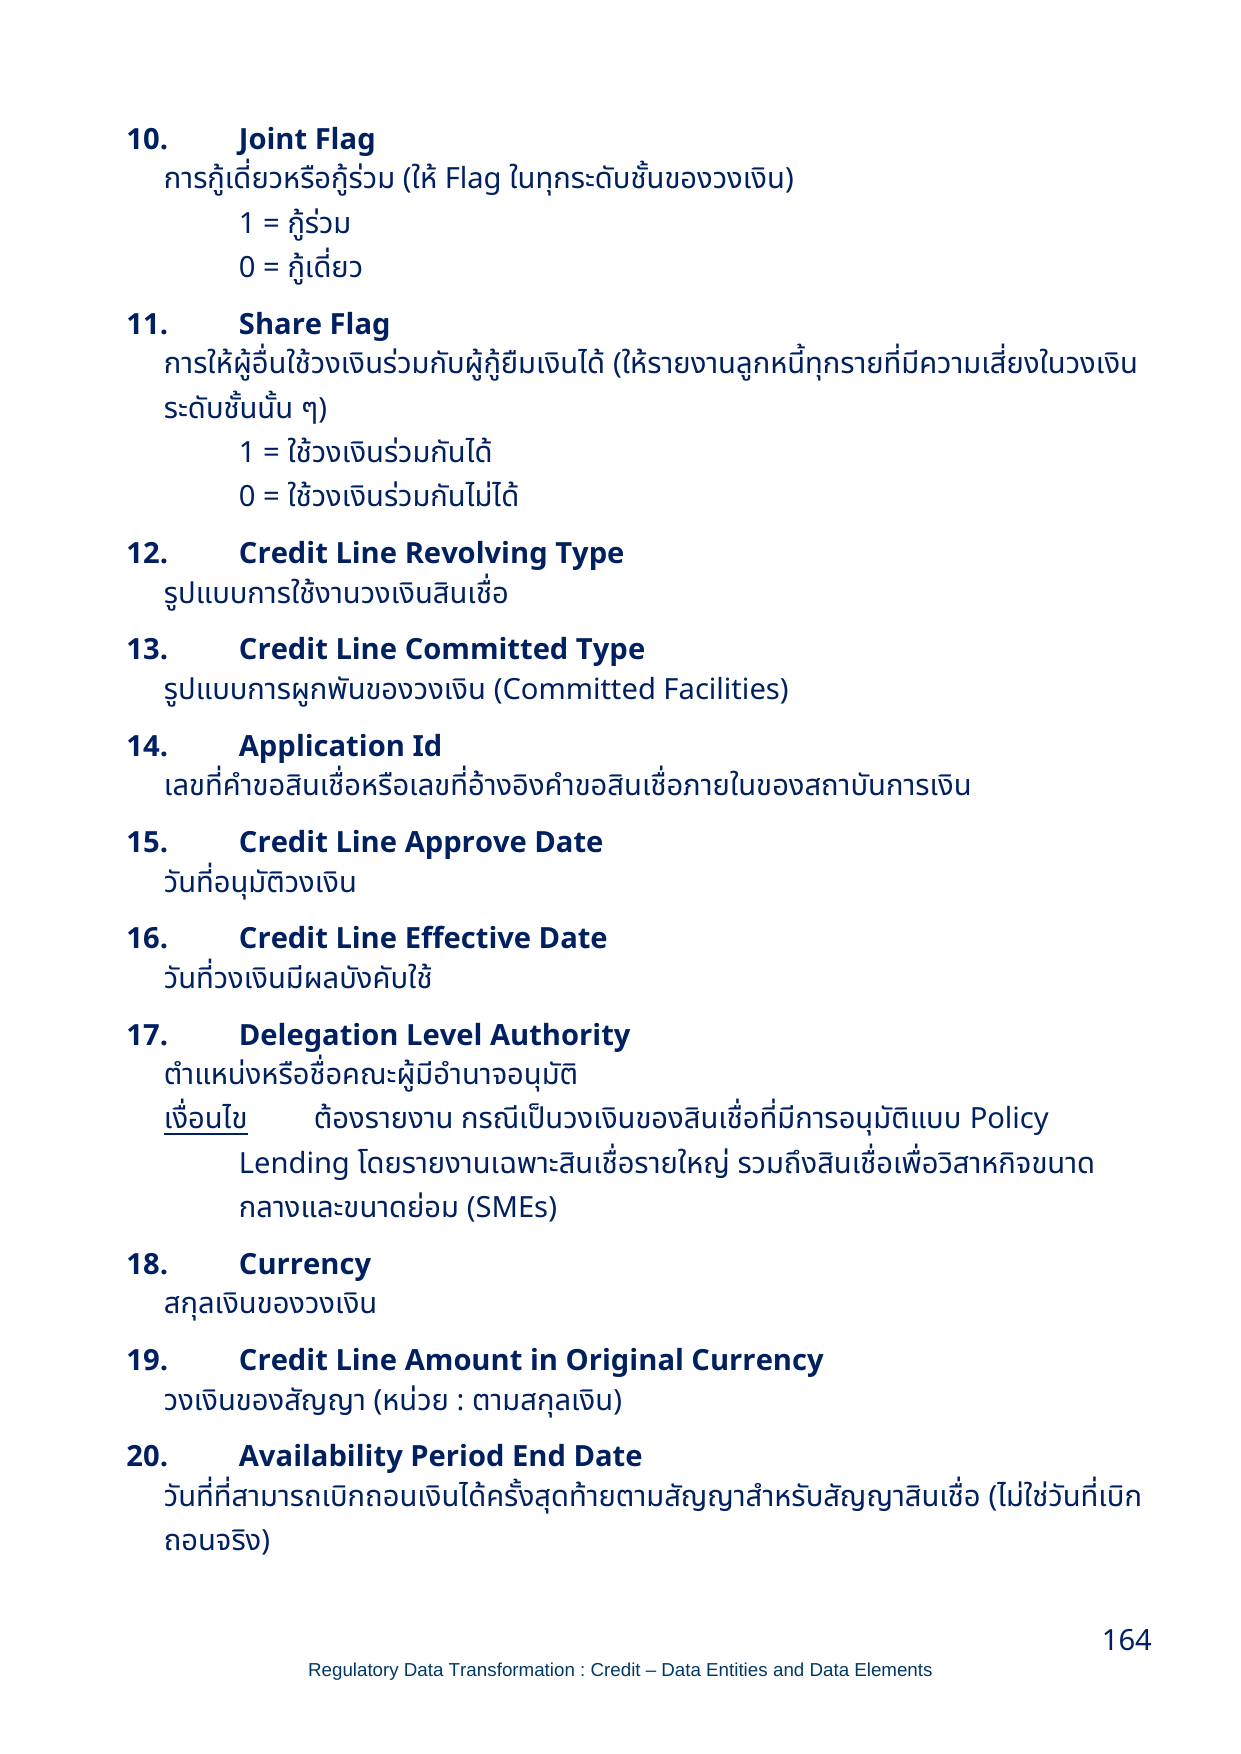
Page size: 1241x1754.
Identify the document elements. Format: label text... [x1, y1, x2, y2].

list Share Flag [126, 303, 1152, 343]
list วันที่อนุมัติวงเงิน [164, 861, 1152, 905]
list Delegation Level Authority [126, 1014, 1152, 1053]
list Credit Line Effective Date [126, 918, 1152, 957]
list ตำแหน่งหรือชื่อคณะผู้มีอำนาจอนุมัติ [164, 1053, 1152, 1098]
list Credit Line Revolving Type [126, 532, 1152, 572]
list Application Id [126, 725, 1152, 765]
list วันที่วงเงินมีผลบังคับใช้ [164, 957, 1152, 1001]
list Currency [126, 1243, 1152, 1283]
text 0 = ใช้วงเงินร่วมกันไม่ได้ [192, 476, 1152, 520]
list การกู้เดี่ยวหรือกู้ร่วม (ให้ Flag ในทุกระดับชั้นของวงเงิน) [164, 158, 1152, 202]
list Credit Line Amount in Original Currency [126, 1339, 1152, 1379]
list เงื่อนไข ต้องรายงาน กรณีเป็นวงเงินของสินเชื่อที่มีการอนุมัติแบบ Policy Lending โดยรายงานเฉพาะสินเชื่อรายใหญ่ รวมถึงสินเชื่อเพื่อวิสาหกิจขนาดกลางและขนาดย่อม (SMEs) [164, 1098, 1152, 1230]
list Credit Line Committed Type [126, 629, 1152, 668]
list เลขที่คำขอสินเชื่อหรือเลขที่อ้างอิงคำขอสินเชื่อภายในของสถาบันการเงิน [164, 765, 1152, 809]
text 0 = กู้เดี่ยว [192, 246, 1152, 291]
list วันที่ที่สามารถเบิกถอนเงินได้ครั้งสุดท้ายตามสัญญาสำหรับสัญญาสินเชื่อ (ไม่ใช่วันที่เบิกถอนจริง) [164, 1475, 1152, 1564]
list รูปแบบการผูกพันของวงเงิน (Committed Facilities) [164, 668, 1152, 713]
list Joint Flag [126, 118, 1152, 158]
text 1 = กู้ร่วม [192, 202, 1152, 246]
list สกุลเงินของวงเงิน [164, 1283, 1152, 1327]
text 1 = ใช้วงเงินร่วมกันได้ [192, 431, 1152, 476]
list วงเงินของสัญญา (หน่วย : ตามสกุลเงิน) [164, 1379, 1152, 1423]
list Credit Line Approve Date [126, 821, 1152, 861]
list รูปแบบการใช้งานวงเงินสินเชื่อ [164, 572, 1152, 616]
list Availability Period End Date [126, 1436, 1152, 1475]
list การให้ผู้อื่นใช้วงเงินร่วมกับผู้กู้ยืมเงินได้ (ให้รายงานลูกหนี้ทุกรายที่มีความเสี่ยงในวงเงินระดับชั้นนั้น ๆ) [164, 343, 1152, 431]
